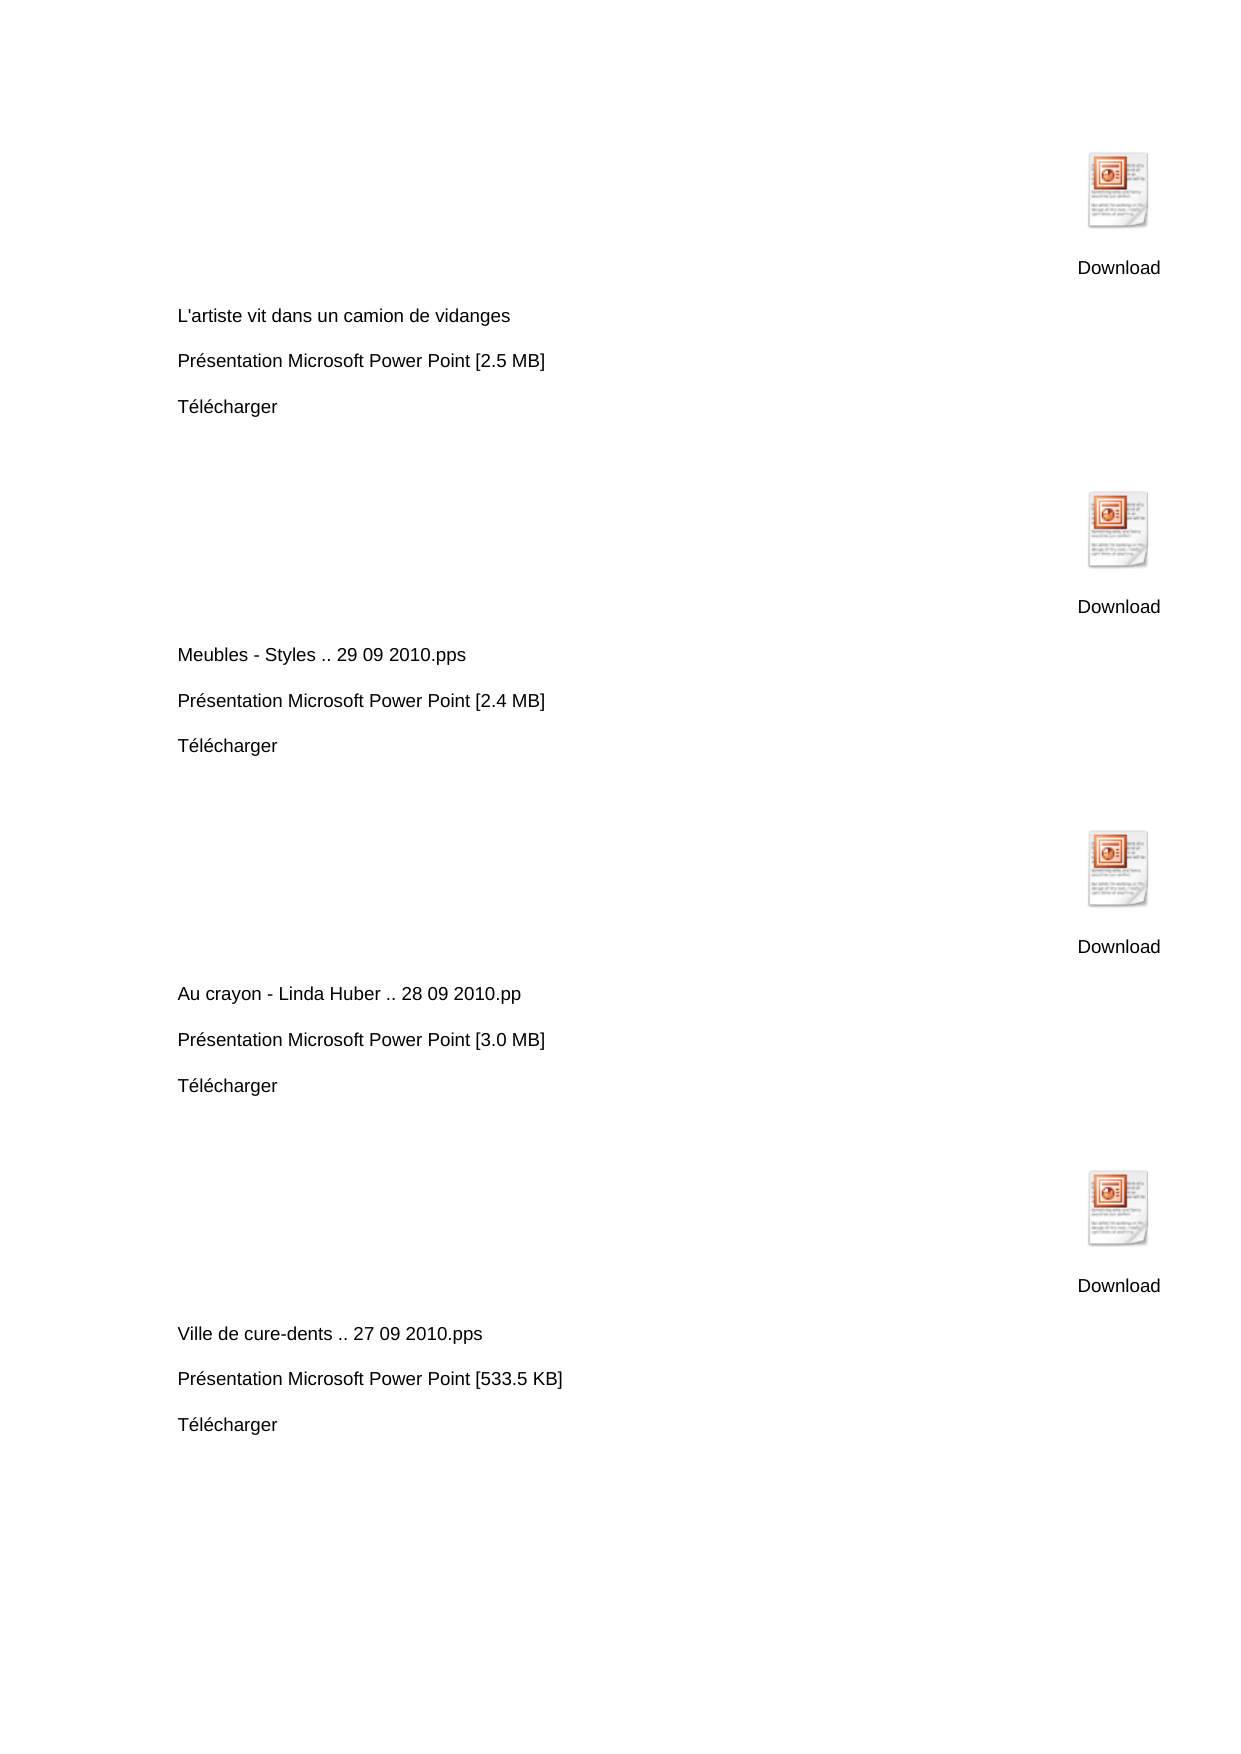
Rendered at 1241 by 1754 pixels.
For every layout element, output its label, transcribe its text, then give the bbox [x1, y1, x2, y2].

picture [1077, 149, 1157, 229]
text Présentation Microsoft Power Point [3.0 MB] [177, 1029, 1063, 1050]
table_cell Download [1076, 595, 1168, 644]
text Télécharger [177, 1414, 1063, 1435]
picture [1077, 827, 1157, 908]
text Ville de cure-dents .. 27 09 2010.pps [177, 1323, 1063, 1344]
table_header [1076, 487, 1168, 594]
table_cell Download [1076, 934, 1168, 983]
table_header [1076, 1166, 1168, 1273]
text Meubles - Styles .. 29 09 2010.pps [177, 644, 1063, 665]
text Télécharger [177, 396, 1063, 417]
text Présentation Microsoft Power Point [533.5 KB] [177, 1368, 1063, 1390]
text L'artiste vit dans un camion de vidanges [177, 304, 1063, 326]
text Au crayon - Linda Huber .. 28 09 2010.pp [177, 983, 1063, 1005]
picture [1077, 1167, 1157, 1247]
text Présentation Microsoft Power Point [2.4 MB] [177, 689, 1063, 711]
table_header [1076, 148, 1168, 255]
text Télécharger [177, 735, 1063, 757]
table_cell Download [1076, 255, 1168, 304]
picture [1077, 488, 1157, 569]
text Présentation Microsoft Power Point [2.5 MB] [177, 350, 1063, 372]
text Télécharger [177, 1074, 1063, 1096]
table_cell Download [1076, 1273, 1168, 1323]
table_header [1076, 826, 1168, 934]
